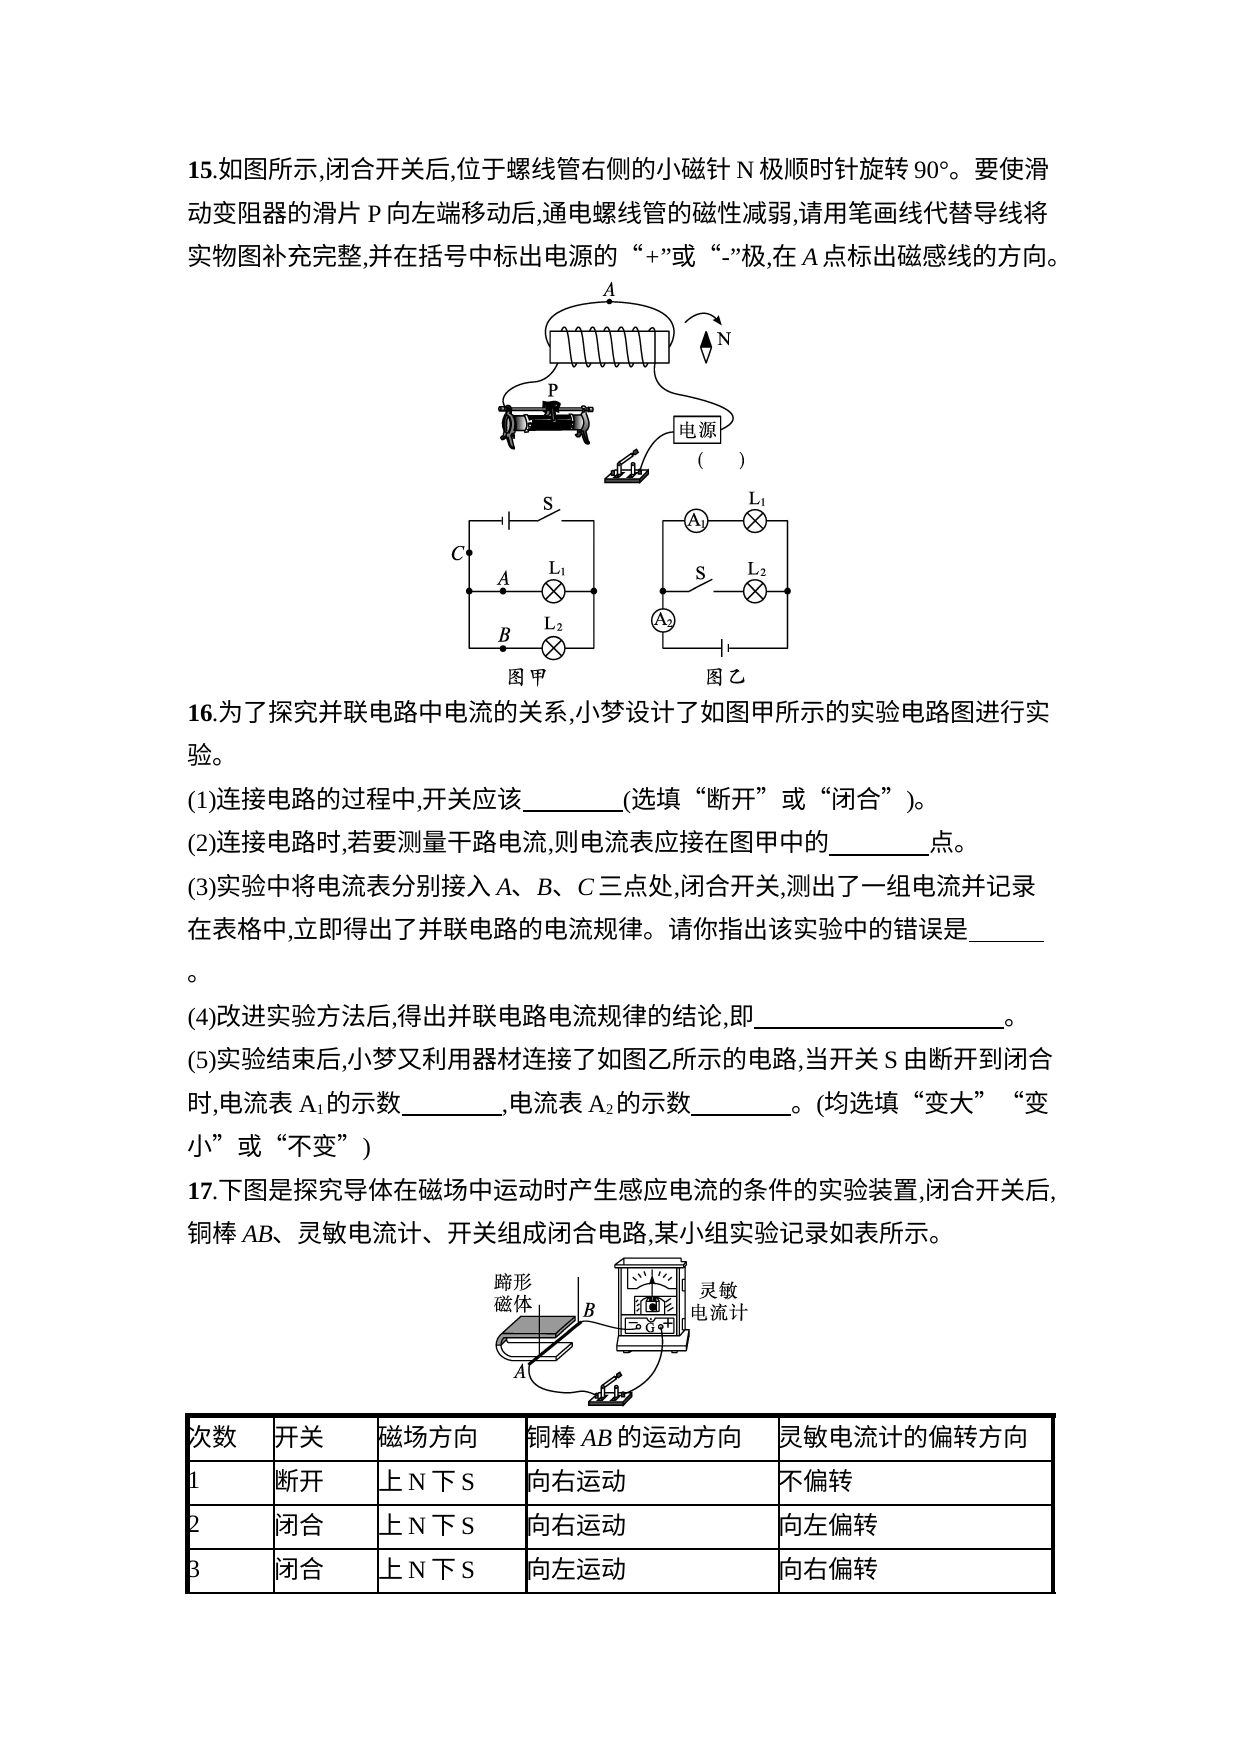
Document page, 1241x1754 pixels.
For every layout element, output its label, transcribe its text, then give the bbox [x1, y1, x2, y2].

picture [496, 280, 744, 485]
picture [492, 1257, 749, 1407]
text (5)实验结束后,小梦又利用器材连接了如图乙所示的电路,当开关S由断开到闭合时,电流表A1的示数 ,电流表A2的示数 。(均选填“变大”“变小”或“不变”) [187, 1040, 1053, 1163]
table_cell 1 [190, 1462, 273, 1504]
table_cell 向左运动 [528, 1550, 778, 1592]
table_cell 断开 [275, 1462, 377, 1504]
table_cell 上N下S [379, 1550, 525, 1592]
table_cell 向右运动 [528, 1462, 778, 1504]
text (2)连接电路时,若要测量干路电流,则电流表应接在图甲中的 点。 [187, 823, 1053, 859]
text 15.如图所示,闭合开关后,位于螺线管右侧的小磁针N极顺时针旋转90°。要使滑动变阻器的滑片P向左端移动后,通电螺线管的磁性减弱,请用笔画线代替导线将实物图补充完整,并在括号中标出电源的“+”或“-”极,在A点标出磁感线的方向。 [187, 150, 1053, 273]
text (1)连接电路的过程中,开关应该 (选填“断开”或“闭合”)。 [187, 779, 1053, 815]
table_cell 向右运动 [528, 1506, 778, 1548]
table_cell 3 [190, 1550, 273, 1592]
table_cell 上N下S [379, 1462, 525, 1504]
table_cell 向右偏转 [780, 1550, 1051, 1592]
table_cell 不偏转 [780, 1462, 1051, 1504]
table_header 次数 [190, 1418, 273, 1460]
text (4)改进实验方法后,得出并联电路电流规律的结论,即 。 [187, 996, 1053, 1033]
table_header 开关 [275, 1418, 377, 1460]
table_header 灵敏电流计的偏转方向 [780, 1418, 1051, 1460]
table_cell 向左偏转 [780, 1506, 1051, 1548]
text (3)实验中将电流表分别接入A、B、C三点处,闭合开关,测出了一组电流并记录在表格中,立即得出了并联电路的电流规律。请你指出该实验中的错误是 。 [187, 866, 1053, 989]
table_header 铜棒AB的运动方向 [528, 1418, 778, 1460]
picture [449, 490, 791, 687]
text 16.为了探究并联电路中电流的关系,小梦设计了如图甲所示的实验电路图进行实验。 [187, 692, 1053, 772]
table_cell 2 [190, 1506, 273, 1548]
table_cell 闭合 [275, 1550, 377, 1592]
table_cell 闭合 [275, 1506, 377, 1548]
table_cell 上N下S [379, 1506, 525, 1548]
table_header 磁场方向 [379, 1418, 525, 1460]
text 17.下图是探究导体在磁场中运动时产生感应电流的条件的实验装置,闭合开关后,铜棒AB、灵敏电流计、开关组成闭合电路,某小组实验记录如表所示。 [187, 1170, 1053, 1250]
